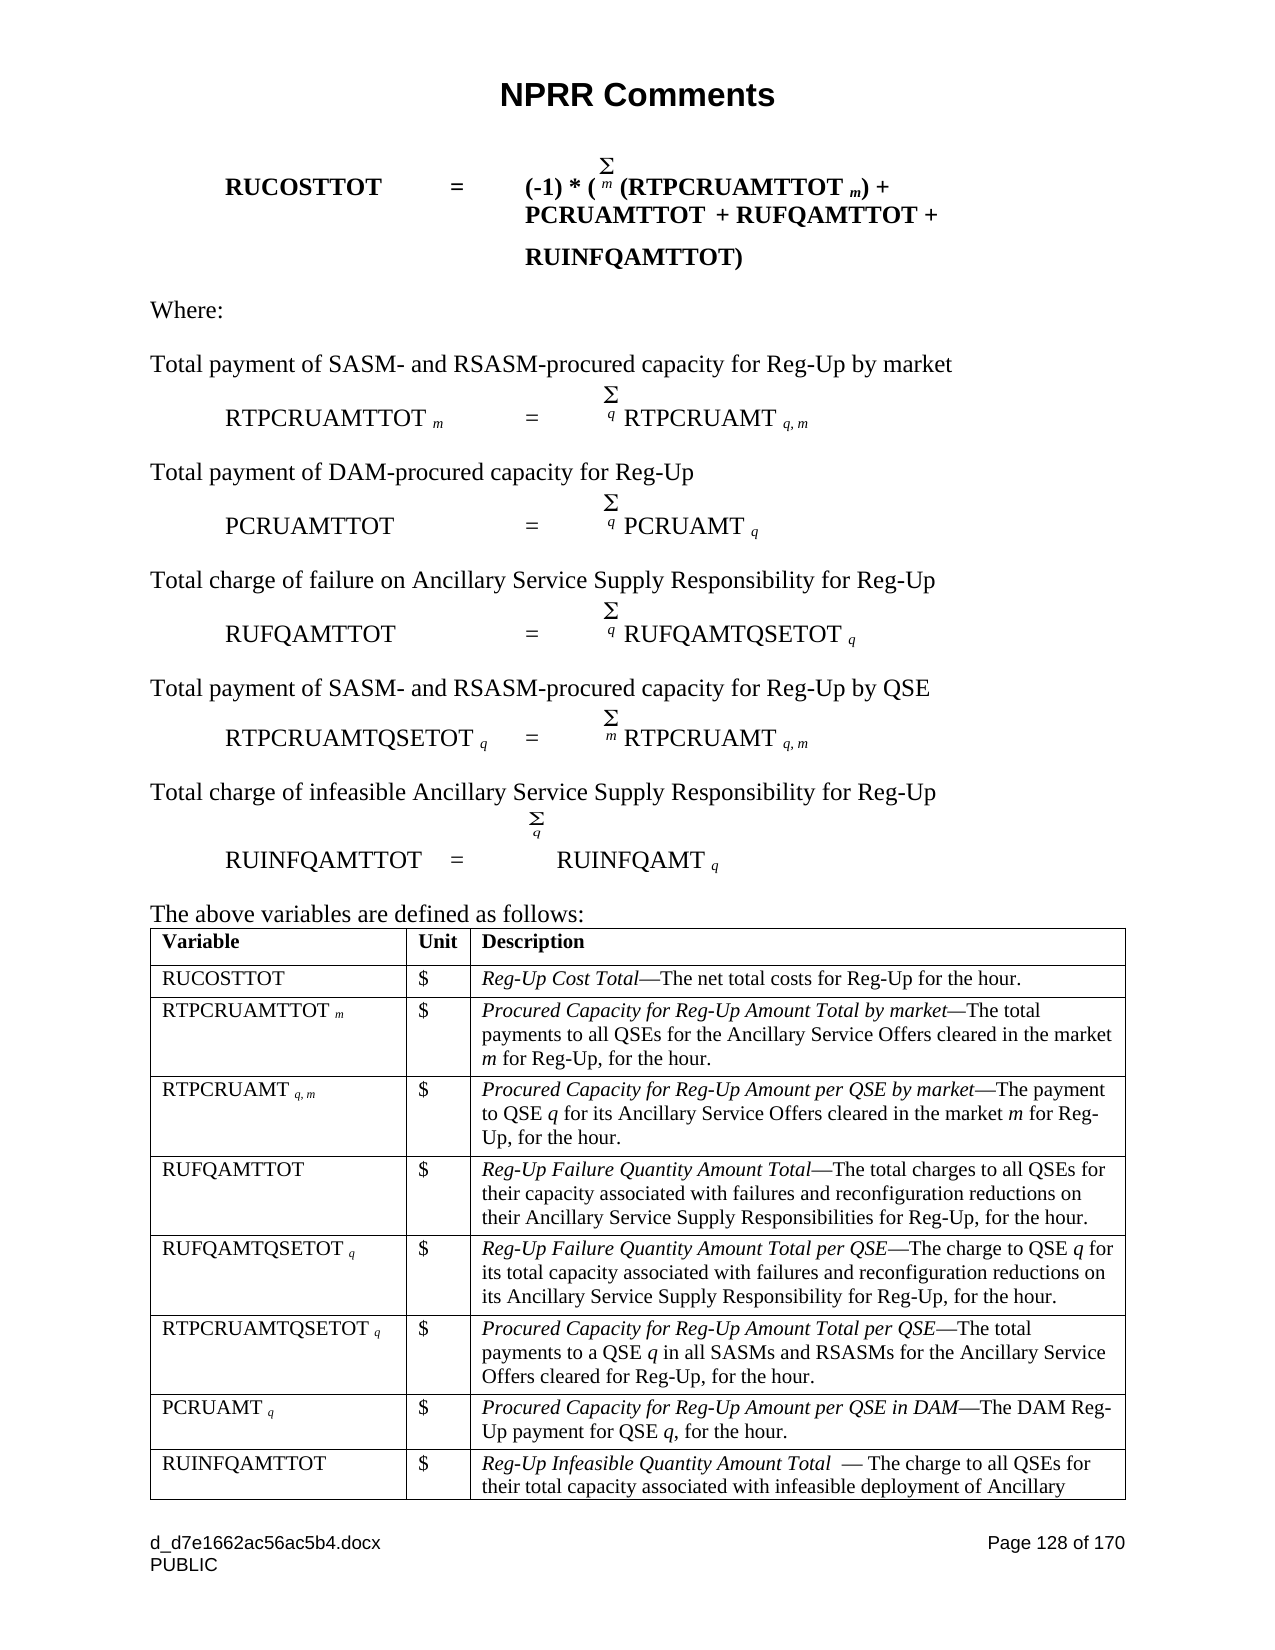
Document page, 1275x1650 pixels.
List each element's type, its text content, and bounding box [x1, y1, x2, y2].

table_cell Procured Capacity for Reg-Up Amount per QSE in DAM—The DAM Reg-Up payment for QSE q, for the hour. [471, 1395, 1125, 1449]
text RTPCRUAMTTOT m = RTPCRUAMT q, m [225, 378, 1125, 432]
table_cell RUINFQAMTTOT [151, 1450, 406, 1498]
table_cell $ [407, 1077, 470, 1156]
text RUFQAMTTOT = RUFQAMTQSETOT q [225, 594, 1125, 648]
text Total payment of SASM- and RSASM-procured capacity for Reg-Up by QSE [150, 673, 1125, 702]
text Total payment of SASM- and RSASM-procured capacity for Reg-Up by market [150, 349, 1125, 378]
table_cell RUFQAMTTOT [151, 1157, 406, 1235]
table_cell $ [407, 1316, 470, 1394]
table_cell $ [407, 1236, 470, 1314]
text RUCOSTTOT = (-1) * ((RTPCRUAMTTOT m) + PCRUAMTTOT + RUFQAMTTOT + [225, 150, 1125, 229]
table_cell $ [407, 1395, 470, 1449]
text Where: [150, 295, 1125, 324]
table_cell $ [407, 998, 470, 1076]
text Total payment of DAM-procured capacity for Reg-Up [150, 457, 1125, 486]
table_header Unit [407, 929, 470, 965]
table_cell RTPCRUAMTQSETOT q [151, 1316, 406, 1394]
table_cell Procured Capacity for Reg-Up Amount per QSE by market—The payment to QSE q for its Ancillary Service Offers cleared in the market m for Reg-Up, for the hour. [471, 1077, 1125, 1156]
table_cell Reg-Up Failure Quantity Amount Total—The total charges to all QSEs for their capacity associated with failures and reconfiguration reductions on their Ancillary Service Supply Responsibilities for Reg-Up, for the hour. [471, 1157, 1125, 1235]
table_cell RTPCRUAMTTOT m [151, 998, 406, 1076]
text The above variables are defined as follows: [150, 899, 1125, 928]
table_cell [471, 1450, 1125, 1498]
text PCRUAMTTOT = PCRUAMT q [225, 486, 1125, 540]
table_header Variable [151, 929, 406, 965]
text RTPCRUAMTQSETOT q = RTPCRUAMT q, m [225, 702, 1125, 752]
text Total charge of infeasible Ancillary Service Supply Responsibility for Reg-Up [150, 777, 1125, 806]
text Total charge of failure on Ancillary Service Supply Responsibility for Reg-Up [150, 565, 1125, 594]
table_cell Procured Capacity for Reg-Up Amount Total by market—The total payments to all QSEs for the Ancillary Service Offers cleared in the market m for Reg-Up, for the hour. [471, 998, 1125, 1076]
table_cell Procured Capacity for Reg-Up Amount Total per QSE—The total payments to a QSE q in all SASMs and RSASMs for the Ancillary Service Offers cleared for Reg-Up, for the hour. [471, 1316, 1125, 1394]
table_cell RUFQAMTQSETOT q [151, 1236, 406, 1314]
table_cell RUCOSTTOT [151, 966, 406, 997]
table_cell PCRUAMT q [151, 1395, 406, 1449]
table_cell Reg-Up Cost Total—The net total costs for Reg-Up for the hour. [471, 966, 1125, 997]
table_header Description [471, 929, 1125, 965]
text RUINFQAMTTOT = RUINFQAMT q [225, 806, 1125, 874]
table_cell Reg-Up Failure Quantity Amount Total per QSE—The charge to QSE q for its total capacity associated with failures and reconfiguration reductions on its Ancillary Service Supply Responsibility for Reg-Up, for the hour. [471, 1236, 1125, 1314]
table_cell $ [407, 966, 470, 997]
text RUINFQAMTTOT) [450, 242, 1125, 270]
table_cell $ [407, 1450, 470, 1498]
table_cell $ [407, 1157, 470, 1235]
table_cell RTPCRUAMT q, m [151, 1077, 406, 1156]
